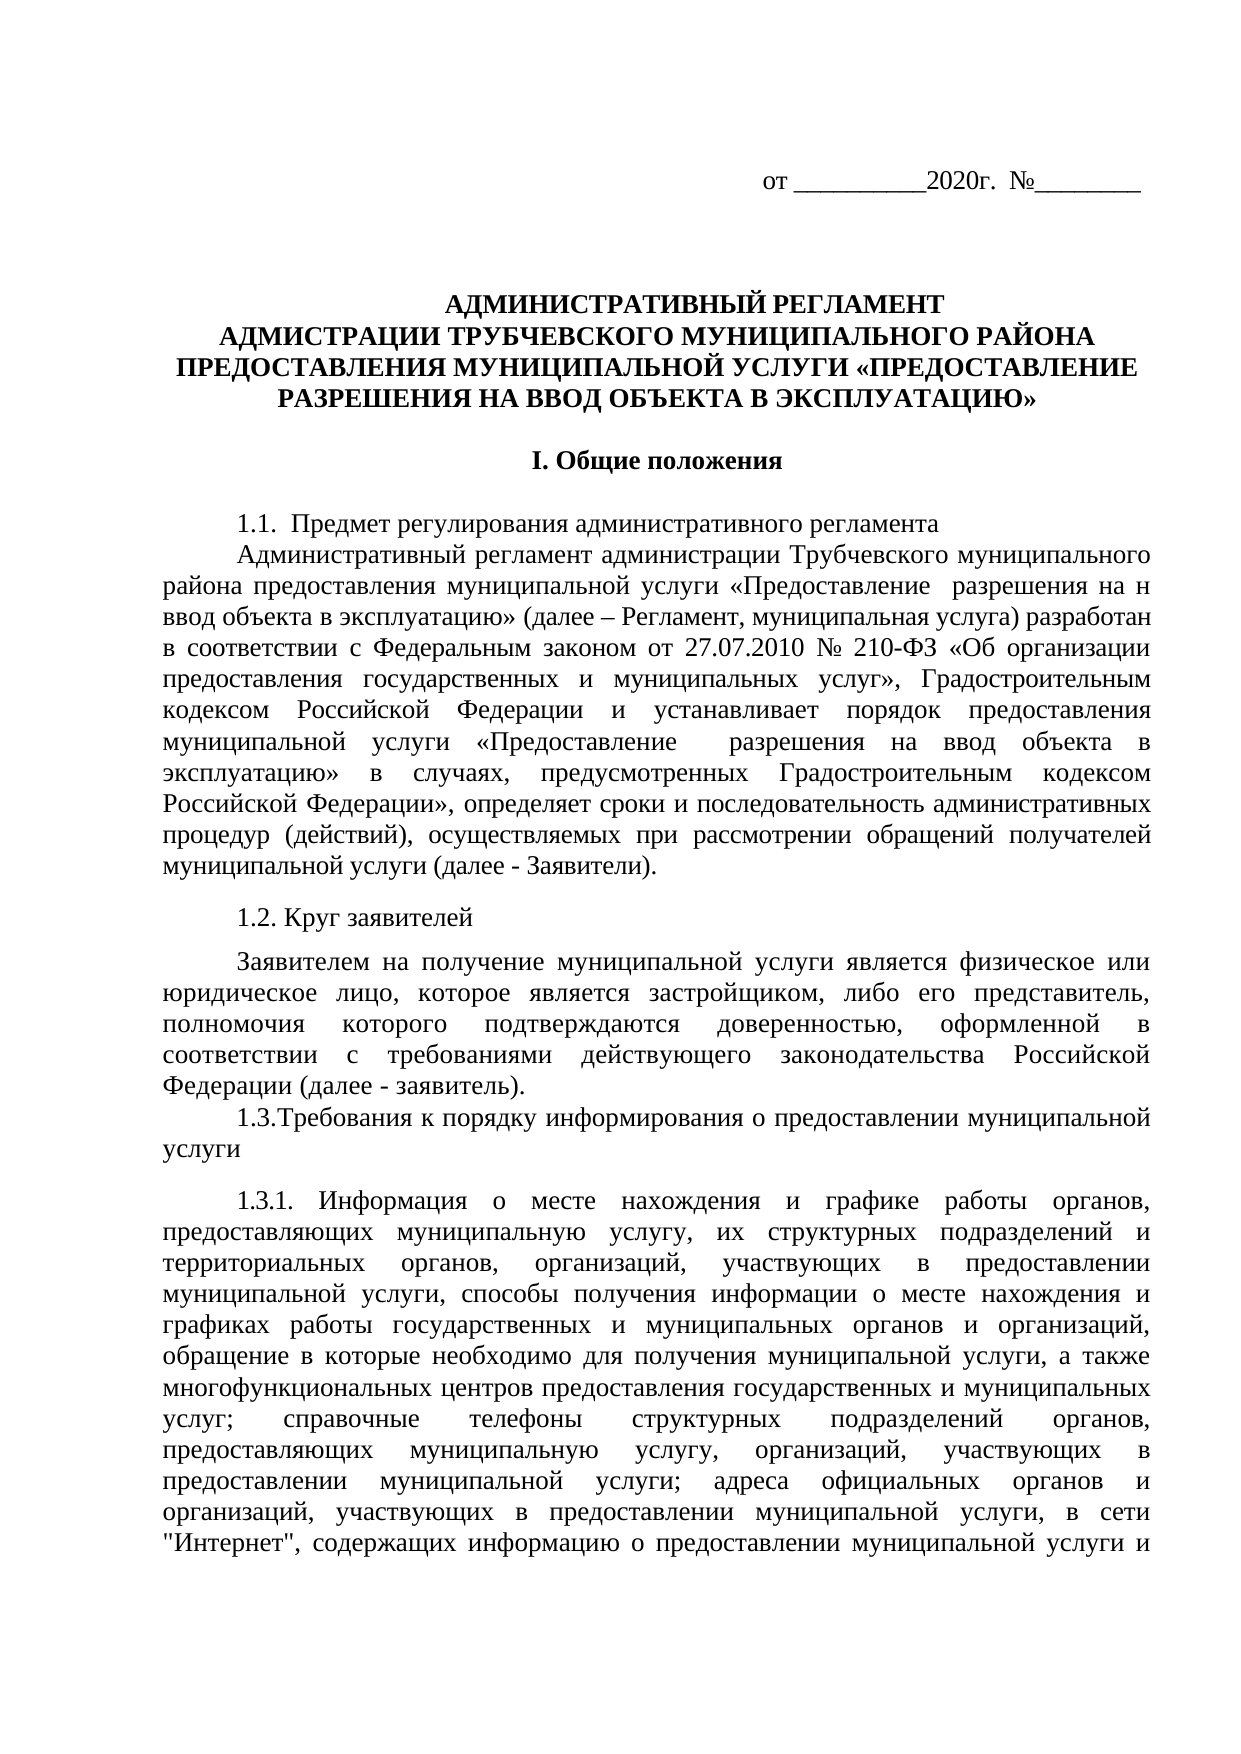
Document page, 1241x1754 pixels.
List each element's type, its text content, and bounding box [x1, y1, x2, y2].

text от __________2020г. №________ [162, 133, 1152, 195]
text Административный регламент администрации Трубчевского муниципального района предоставления муниципальной услуги «Предоставление разрешения на н ввод объекта в эксплуатацию» (далее – Регламент, муниципальная услуга) разработан в соответствии с Федеральным законом от 27.07.2010 № 210-ФЗ «Об организации предоставления государственных и муниципальных услуг», Градостроительным кодексом Российской Федерации и устанавливает порядок предоставления муниципальной услуги «Предоставление разрешения на ввод объекта в эксплуатацию» в случаях, предусмотренных Градостроительным кодексом Российской Федерации», определяет сроки и последовательность административных процедур (действий), осуществляемых при рассмотрении обращений получателей муниципальной услуги (далее - Заявители). [162, 538, 1152, 880]
text 1.2. Круг заявителей [162, 901, 1152, 932]
text 1.3.Требования к порядку информирования о предоставлении муниципальной услуги [162, 1101, 1152, 1163]
text АДМИНИСТРАТИВНЫЙ РЕГЛАМЕНТ [162, 289, 1152, 320]
text I. Общие положения [162, 444, 1152, 476]
text 1.1. Предмет регулирования административного регламента [162, 507, 1152, 538]
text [162, 1184, 1152, 1557]
text Заявителем на получение муниципальной услуги является физическое или юридическое лицо, которое является застройщиком, либо его представитель, полномочия которого подтверждаются доверенностью, оформленной в соответствии с требованиями действующего законодательства Российской Федерации (далее - заявитель). [162, 1032, 1152, 1101]
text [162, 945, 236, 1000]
title АДМИСТРАЦИИ ТРУБЧЕВСКОГО МУНИЦИПАЛЬНОГО РАЙОНА ПРЕДОСТАВЛЕНИЯ МУНИЦИПАЛЬНОЙ УСЛУГИ «ПРЕДОСТАВЛЕНИЕ РАЗРЕШЕНИЯ НА ВВОД ОБЪЕКТА В ЭКСПЛУАТАЦИЮ» [162, 320, 1152, 413]
